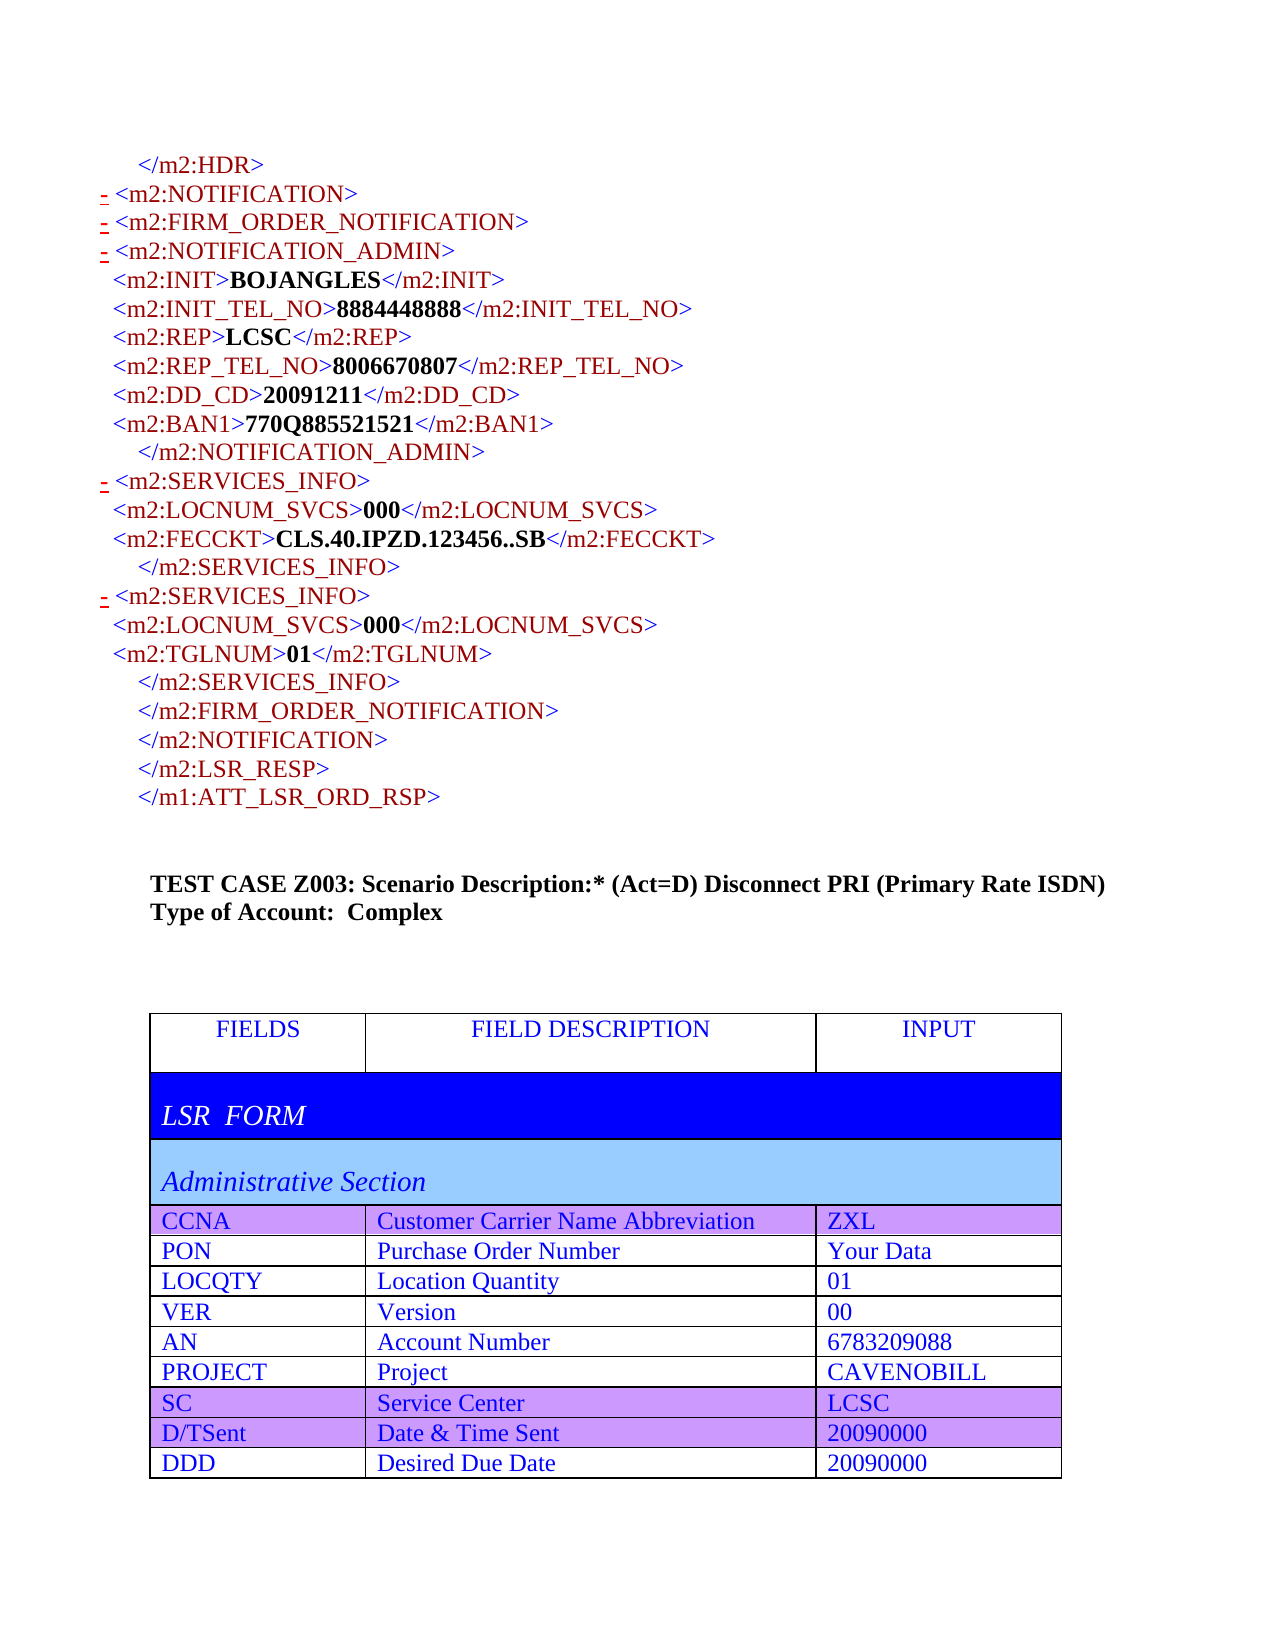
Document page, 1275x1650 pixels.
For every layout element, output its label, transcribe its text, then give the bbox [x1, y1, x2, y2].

table_cell CCNA [151, 1206, 365, 1234]
table_cell DDD [151, 1448, 365, 1477]
table_cell AN [151, 1327, 365, 1356]
table_cell D/TSent [151, 1418, 365, 1447]
text </m2:FIRM_ORDER_NOTIFICATION> [125, 696, 1125, 725]
table_cell Desired Due Date [366, 1448, 815, 1477]
text <m2:LOCNUM_SVCS>000</m2:LOCNUM_SVCS> [100, 495, 1125, 524]
text <m2:BAN1>770Q885521521</m2:BAN1> [100, 409, 1125, 437]
text </m2:NOTIFICATION_ADMIN> [125, 437, 1125, 466]
text <m2:FECCKT>CLS.40.IPZD.123456..SB</m2:FECCKT> [100, 524, 1125, 552]
text - <m2:SERVICES_INFO> [100, 466, 1125, 495]
text TEST CASE Z003: Scenario Description:* (Act=D) Disconnect PRI (Primary Rate ISDN) [150, 869, 1125, 897]
text </m1:ATT_LSR_ORD_RSP> [125, 782, 1125, 811]
table_cell [366, 1388, 815, 1416]
text - <m2:SERVICES_INFO> [100, 581, 1125, 610]
table_cell SC [151, 1388, 365, 1416]
table_cell LSR FORM [151, 1073, 1061, 1138]
text <m2:TGLNUM>01</m2:TGLNUM> [100, 639, 1125, 667]
table_cell Administrative Section [151, 1140, 1061, 1204]
table_cell VER [151, 1297, 365, 1326]
table_cell CAVENOBILL [817, 1357, 1061, 1386]
table_header FIELDS [151, 1014, 365, 1072]
table_cell LCSC [817, 1388, 1061, 1416]
text <m2:REP_TEL_NO>8006670807</m2:REP_TEL_NO> [100, 351, 1125, 380]
text - <m2:NOTIFICATION> [100, 179, 1125, 207]
table_cell 01 [817, 1267, 1061, 1295]
text </m2:NOTIFICATION> [125, 725, 1125, 754]
table_cell ZXL [817, 1206, 1061, 1234]
table_cell PROJECT [151, 1357, 365, 1386]
text <m2:DD_CD>20091211</m2:DD_CD> [100, 380, 1125, 409]
table_cell 00 [817, 1297, 1061, 1326]
table_header INPUT [817, 1014, 1061, 1072]
text <m2:INIT_TEL_NO>8884448888</m2:INIT_TEL_NO> [100, 294, 1125, 322]
text </m2:SERVICES_INFO> [125, 552, 1125, 581]
table_cell 20090000 [817, 1418, 1061, 1447]
text <m2:INIT>BOJANGLES</m2:INIT> [100, 265, 1125, 294]
table_cell Your Data [817, 1236, 1061, 1265]
text </m2:SERVICES_INFO> [125, 667, 1125, 696]
text </m2:HDR> [125, 150, 1125, 179]
table_cell Customer Carrier Name Abbreviation [366, 1206, 815, 1234]
table_cell Date & Time Sent [366, 1418, 815, 1447]
text Type of Account: Complex [150, 897, 1125, 926]
text </m2:LSR_RESP> [125, 754, 1125, 782]
table_cell PON [151, 1236, 365, 1265]
text <m2:LOCNUM_SVCS>000</m2:LOCNUM_SVCS> [100, 610, 1125, 639]
table_cell 20090000 [817, 1448, 1061, 1477]
table_cell Location Quantity [366, 1267, 815, 1295]
table_cell Purchase Order Number [366, 1236, 815, 1265]
table_cell LOCQTY [151, 1267, 365, 1295]
table_cell Account Number [366, 1327, 815, 1356]
table_header FIELD DESCRIPTION [366, 1014, 815, 1072]
text - <m2:FIRM_ORDER_NOTIFICATION> [100, 207, 1125, 236]
table_cell Version [366, 1297, 815, 1326]
table_cell 6783209088 [817, 1327, 1061, 1356]
text - <m2:NOTIFICATION_ADMIN> [100, 236, 1125, 265]
text <m2:REP>LCSC</m2:REP> [100, 322, 1125, 351]
table_cell Project [366, 1357, 815, 1386]
